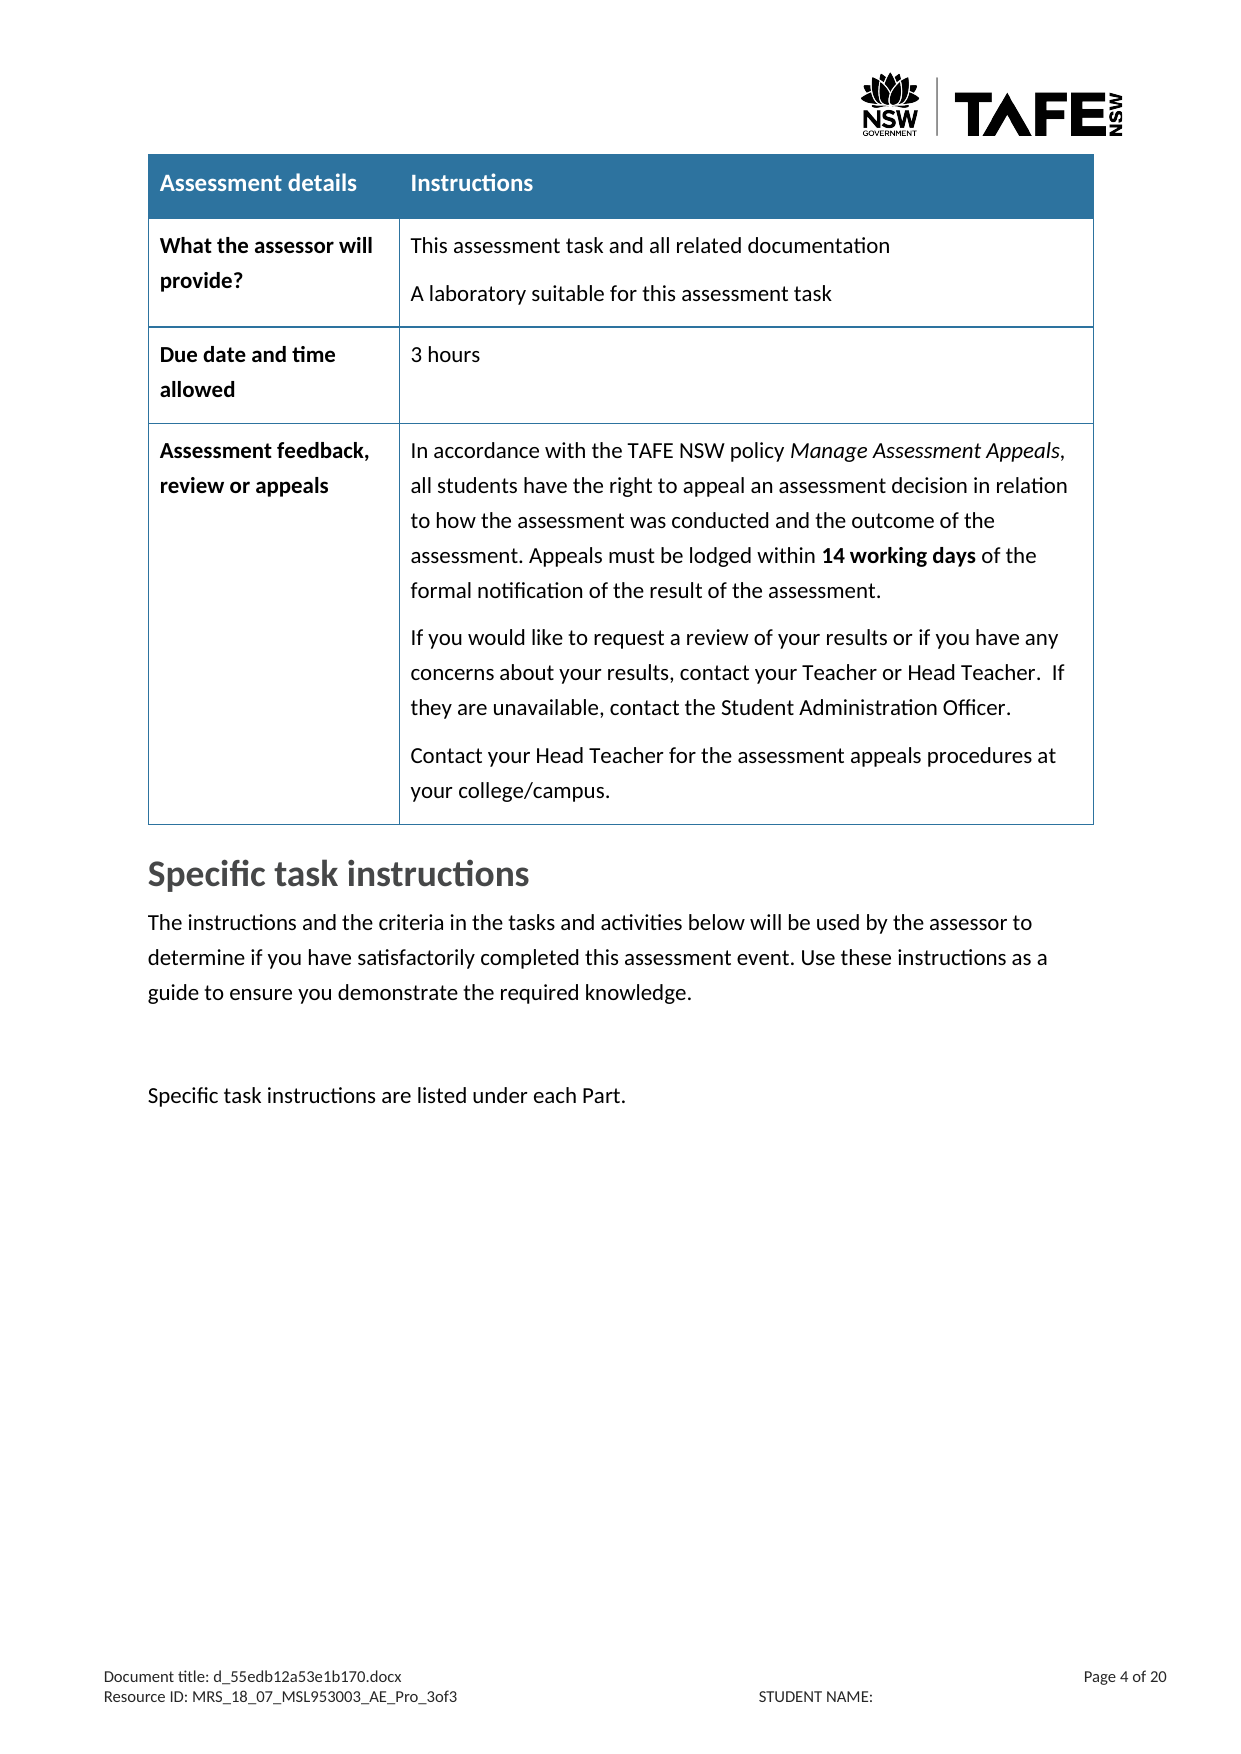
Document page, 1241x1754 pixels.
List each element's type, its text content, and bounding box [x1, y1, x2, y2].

text The instructions and the criteria in the tasks and activities below will be used by the assessor to determine if you have satisfactorily completed this assessment event. Use these instructions as a guide to ensure you demonstrate the required knowledge. [148, 908, 1092, 1006]
table_cell Due date and time allowed [149, 328, 399, 422]
table_cell 3 hours [400, 328, 1093, 422]
table_cell Assessment feedback, review or appeals [149, 424, 399, 824]
table_cell What the assessor will provide? [149, 219, 399, 326]
table_cell This assessment task and all related documentation A laboratory suitable for this assessment task [400, 219, 1093, 326]
subtitle Specific task instructions [148, 850, 1092, 896]
text Specific task instructions are listed under each Part. [148, 1081, 1092, 1109]
picture [861, 71, 1123, 137]
table_header Instructions [400, 155, 1093, 218]
table_header Assessment details [149, 155, 399, 218]
table_cell In accordance with the TAFE NSW policy Manage Assessment Appeals, all students have the right to appeal an assessment decision in relation to how the assessment was conducted and the outcome of the assessment. Appeals must be lodged within 14 working days of the formal notification of the result of the assessment. If you would like to request a review of your results or if you have any concerns about your results, contact your Teacher or Head Teacher. If they are unavailable, contact the Student Administration Officer. Contact your Head Teacher for the assessment appeals procedures at your college/campus. [400, 424, 1093, 824]
